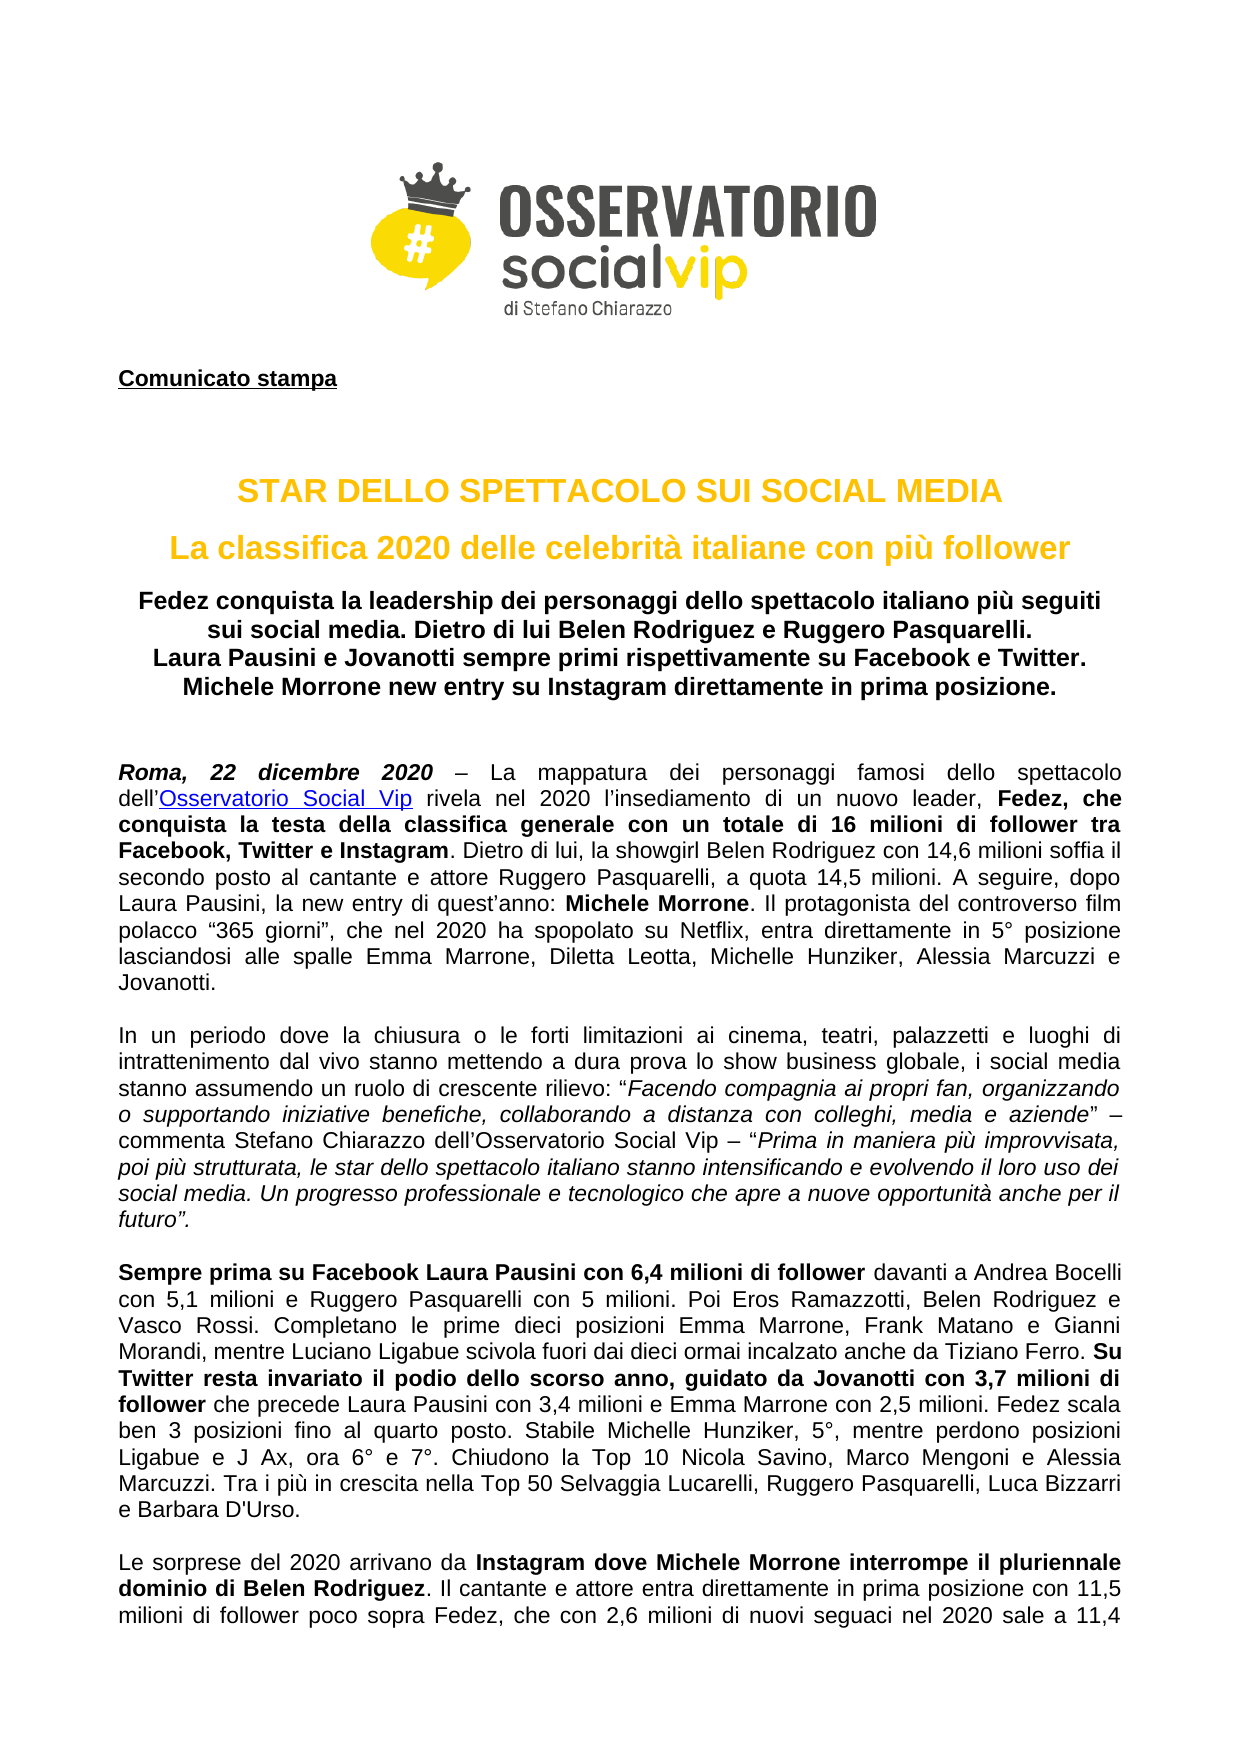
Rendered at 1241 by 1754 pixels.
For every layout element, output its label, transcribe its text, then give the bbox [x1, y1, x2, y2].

subtitle STAR DELLO SPETTACOLO SUI SOCIAL MEDIA [118, 471, 1122, 509]
text Roma, 22 dicembre 2020 – La mappatura dei personaggi famosi dello spettacolo dell’Osservatorio Social Vip rivela nel 2020 l’insediamento di un nuovo leader, Fedez, che conquista la testa della classifica generale con un totale di 16 milioni di follower tra Facebook, Twitter e Instagram. Dietro di lui, la showgirl Belen Rodriguez con 14,6 milioni soffia il secondo posto al cantante e attore Ruggero Pasquarelli, a quota 14,5 milioni. A seguire, dopo Laura Pausini, la new entry di quest’anno: Michele Morrone. Il protagonista del controverso film polacco “365 giorni”, che nel 2020 ha spopolato su Netflix, entra direttamente in 5° posizione lasciandosi alle spalle Emma Marrone, Diletta Leotta, Michelle Hunziker, Alessia Marcuzzi e Jovanotti. [118, 758, 1122, 996]
picture [331, 147, 910, 332]
text Comunicato stampa [118, 365, 1122, 392]
text Michele Morrone new entry su Instagram direttamente in prima posizione. [118, 672, 1122, 701]
text In un periodo dove la chiusura o le forti limitazioni ai cinema, teatri, palazzetti e luoghi di intrattenimento dal vivo stanno mettendo a dura prova lo show business globale, i social media stanno assumendo un ruolo di crescente rilievo: “Facendo compagnia ai propri fan, organizzando o supportando iniziative benefiche, collaborando a distanza con colleghi, media e aziende” – commenta Stefano Chiarazzo dell’Osservatorio Social Vip – “Prima in maniera più improvvisata, poi più strutturata, le star dello spettacolo italiano stanno intensificando e evolvendo il loro uso dei social media. Un progresso professionale e tecnologico che apre a nuove opportunità anche per il futuro”. [118, 1022, 1122, 1233]
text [118, 1549, 1122, 1628]
text Laura Pausini e Jovanotti sempre primi rispettivamente su Facebook e Twitter. [118, 643, 1122, 672]
text Sempre prima su Facebook Laura Pausini con 6,4 milioni di follower davanti a Andrea Bocelli con 5,1 milioni e Ruggero Pasquarelli con 5 milioni. Poi Eros Ramazzotti, Belen Rodriguez e Vasco Rossi. Completano le prime dieci posizioni Emma Marrone, Frank Matano e Gianni Morandi, mentre Luciano Ligabue scivola fuori dai dieci ormai incalzato anche da Tiziano Ferro. Su Twitter resta invariato il podio dello scorso anno, guidato da Jovanotti con 3,7 milioni di follower che precede Laura Pausini con 3,4 milioni e Emma Marrone con 2,5 milioni. Fedez scala ben 3 posizioni fino al quarto posto. Stabile Michelle Hunziker, 5°, mentre perdono posizioni Ligabue e J Ax, ora 6° e 7°. Chiudono la Top 10 Nicola Savino, Marco Mengoni e Alessia Marcuzzi. Tra i più in crescita nella Top 50 Selvaggia Lucarelli, Ruggero Pasquarelli, Luca Bizzarri e Barbara D'Urso. [118, 1259, 1122, 1523]
text Fedez conquista la leadership dei personaggi dello spettacolo italiano più seguiti sui social media. Dietro di lui Belen Rodriguez e Ruggero Pasquarelli. [118, 586, 1122, 643]
subtitle La classifica 2020 delle celebrità italiane con più follower [118, 528, 1122, 567]
